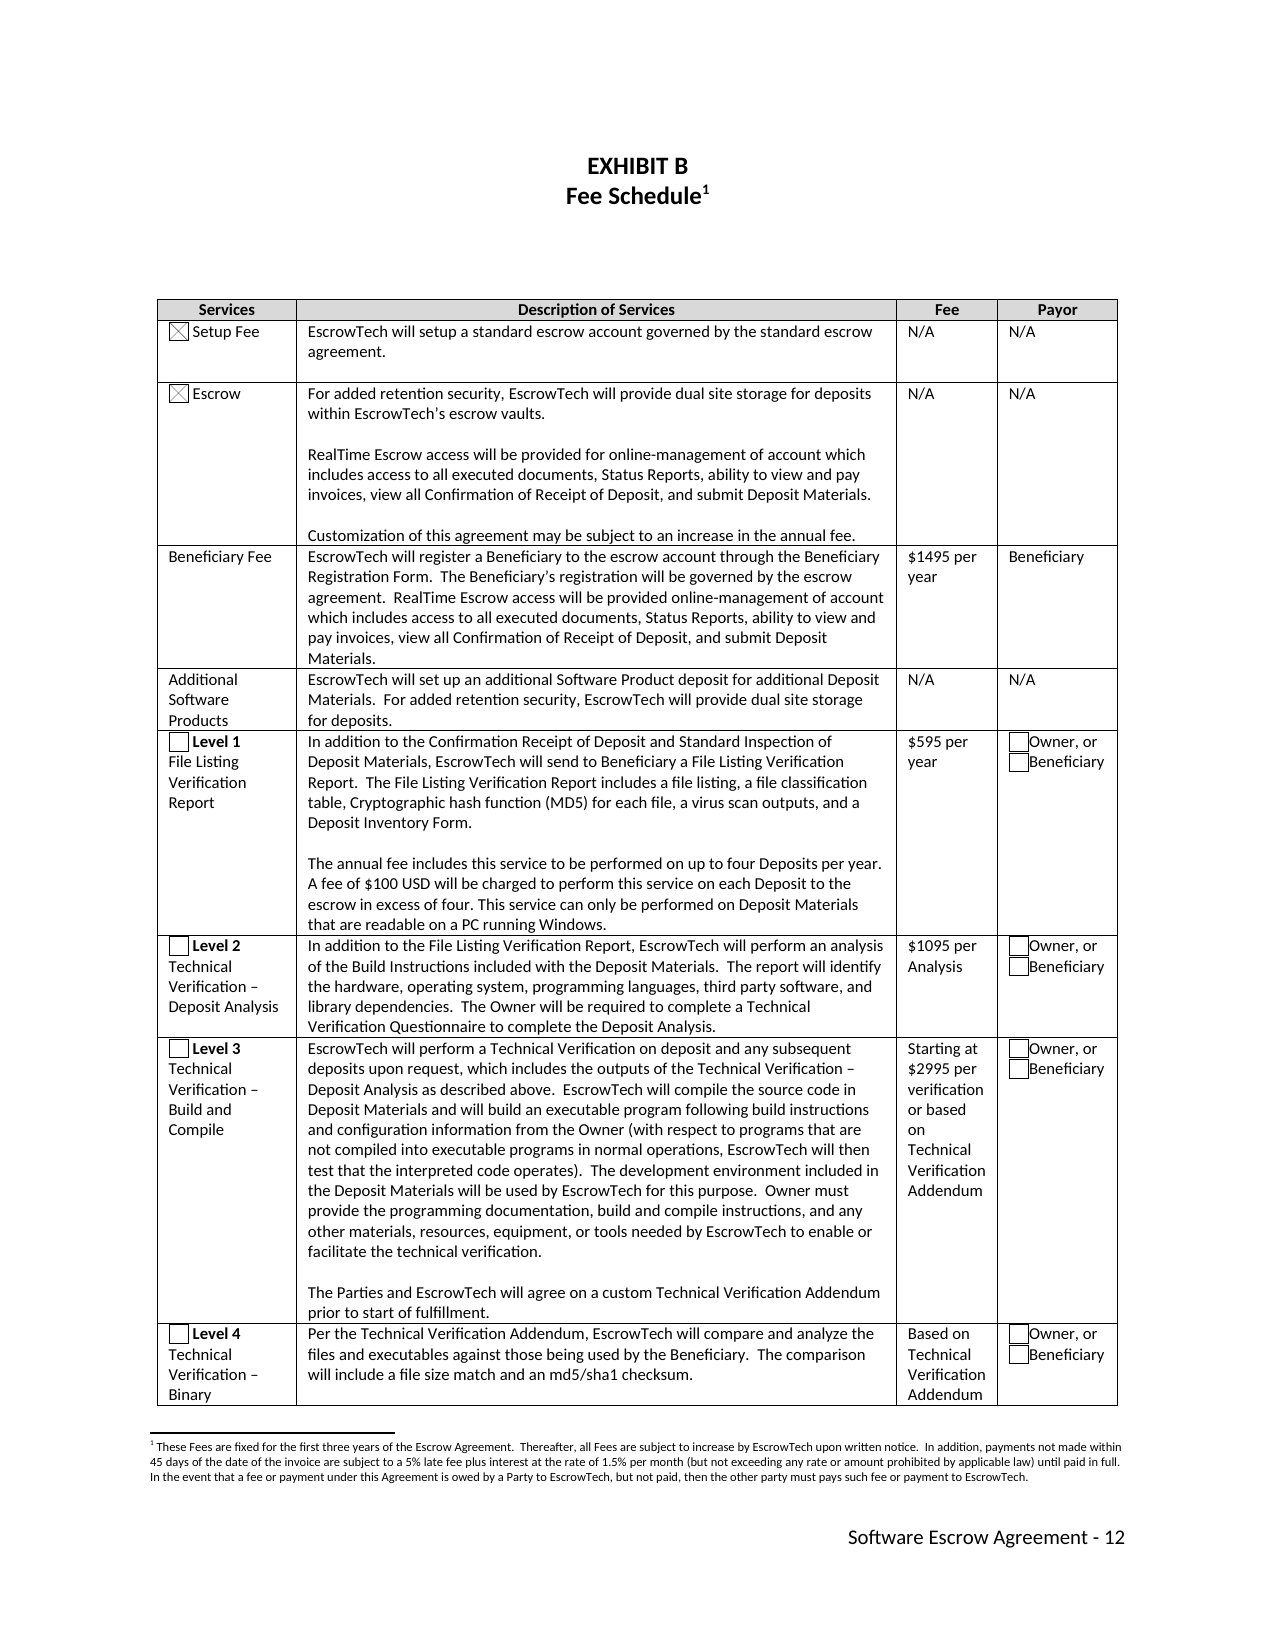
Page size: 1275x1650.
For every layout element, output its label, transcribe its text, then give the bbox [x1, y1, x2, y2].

table_cell Level 1 File Listing Verification Report [158, 731, 296, 934]
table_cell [998, 1324, 1117, 1405]
table_cell N/A [998, 383, 1117, 545]
table_cell EscrowTech will setup a standard escrow account governed by the standard escrow agreement. [297, 321, 896, 382]
table_cell N/A [998, 669, 1117, 730]
table_cell Level 3 Technical Verification – Build and Compile [158, 1038, 296, 1322]
table_cell Owner, or Beneficiary [998, 1038, 1117, 1322]
table_header Fee [897, 300, 997, 320]
table_cell EscrowTech will set up an additional Software Product deposit for additional Deposit Materials. For added retention security, EscrowTech will provide dual site storage for deposits. [297, 669, 896, 730]
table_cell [297, 1324, 896, 1405]
table_cell N/A [897, 669, 997, 730]
table_cell N/A [998, 321, 1117, 382]
table_cell In addition to the Confirmation Receipt of Deposit and Standard Inspection of Deposit Materials, EscrowTech will send to Beneficiary a File Listing Verification Report. The File Listing Verification Report includes a file listing, a file classification table, Cryptographic hash function (MD5) for each file, a virus scan outputs, and a Deposit Inventory Form. The annual fee includes this service to be performed on up to four Deposits per year. A fee of $100 USD will be charged to perform this service on each Deposit to the escrow in excess of four. This service can only be performed on Deposit Materials that are readable on a PC running Windows. [297, 731, 896, 934]
table_cell EscrowTech will register a Beneficiary to the escrow account through the Beneficiary Registration Form. The Beneficiary’s registration will be governed by the escrow agreement. RealTime Escrow access will be provided online-management of account which includes access to all executed documents, Status Reports, ability to view and pay invoices, view all Confirmation of Receipt of Deposit, and submit Deposit Materials. [297, 546, 896, 668]
table_cell $1095 per Analysis [897, 936, 997, 1037]
subtitle EXHIBIT B [150, 150, 1125, 181]
table_cell Escrow [158, 383, 296, 545]
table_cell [158, 1324, 296, 1405]
table_header Services [158, 300, 296, 320]
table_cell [897, 1324, 997, 1405]
table_cell In addition to the File Listing Verification Report, EscrowTech will perform an analysis of the Build Instructions included with the Deposit Materials. The report will identify the hardware, operating system, programming languages, third party software, and library dependencies. The Owner will be required to complete a Technical Verification Questionnaire to complete the Deposit Analysis. [297, 936, 896, 1037]
table_cell N/A [897, 321, 997, 382]
table_cell For added retention security, EscrowTech will provide dual site storage for deposits within EscrowTech’s escrow vaults. RealTime Escrow access will be provided for online-management of account which includes access to all executed documents, Status Reports, ability to view and pay invoices, view all Confirmation of Receipt of Deposit, and submit Deposit Materials. Customization of this agreement may be subject to an increase in the annual fee. [297, 383, 896, 545]
table_cell $1495 per year [897, 546, 997, 668]
table_header Payor [998, 300, 1117, 320]
table_cell Owner, or Beneficiary [998, 731, 1117, 934]
table_header Description of Services [297, 300, 896, 320]
table_cell Starting at $2995 per verification or based on Technical Verification Addendum [897, 1038, 997, 1322]
table_cell Beneficiary [998, 546, 1117, 668]
table_cell Setup Fee [158, 321, 296, 382]
table_cell Level 2 Technical Verification – Deposit Analysis [158, 936, 296, 1037]
table_cell N/A [897, 383, 997, 545]
subtitle Fee Schedule [150, 181, 1125, 211]
table_cell Owner, or Beneficiary [998, 936, 1117, 1037]
table_cell Additional Software Products [158, 669, 296, 730]
table_cell EscrowTech will perform a Technical Verification on deposit and any subsequent deposits upon request, which includes the outputs of the Technical Verification – Deposit Analysis as described above. EscrowTech will compile the source code in Deposit Materials and will build an executable program following build instructions and configuration information from the Owner (with respect to programs that are not compiled into executable programs in normal operations, EscrowTech will then test that the interpreted code operates). The development environment included in the Deposit Materials will be used by EscrowTech for this purpose. Owner must provide the programming documentation, build and compile instructions, and any other materials, resources, equipment, or tools needed by EscrowTech to enable or facilitate the technical verification. The Parties and EscrowTech will agree on a custom Technical Verification Addendum prior to start of fulfillment. [297, 1038, 896, 1322]
table_cell Beneficiary Fee [158, 546, 296, 668]
table_cell $595 per year [897, 731, 997, 934]
